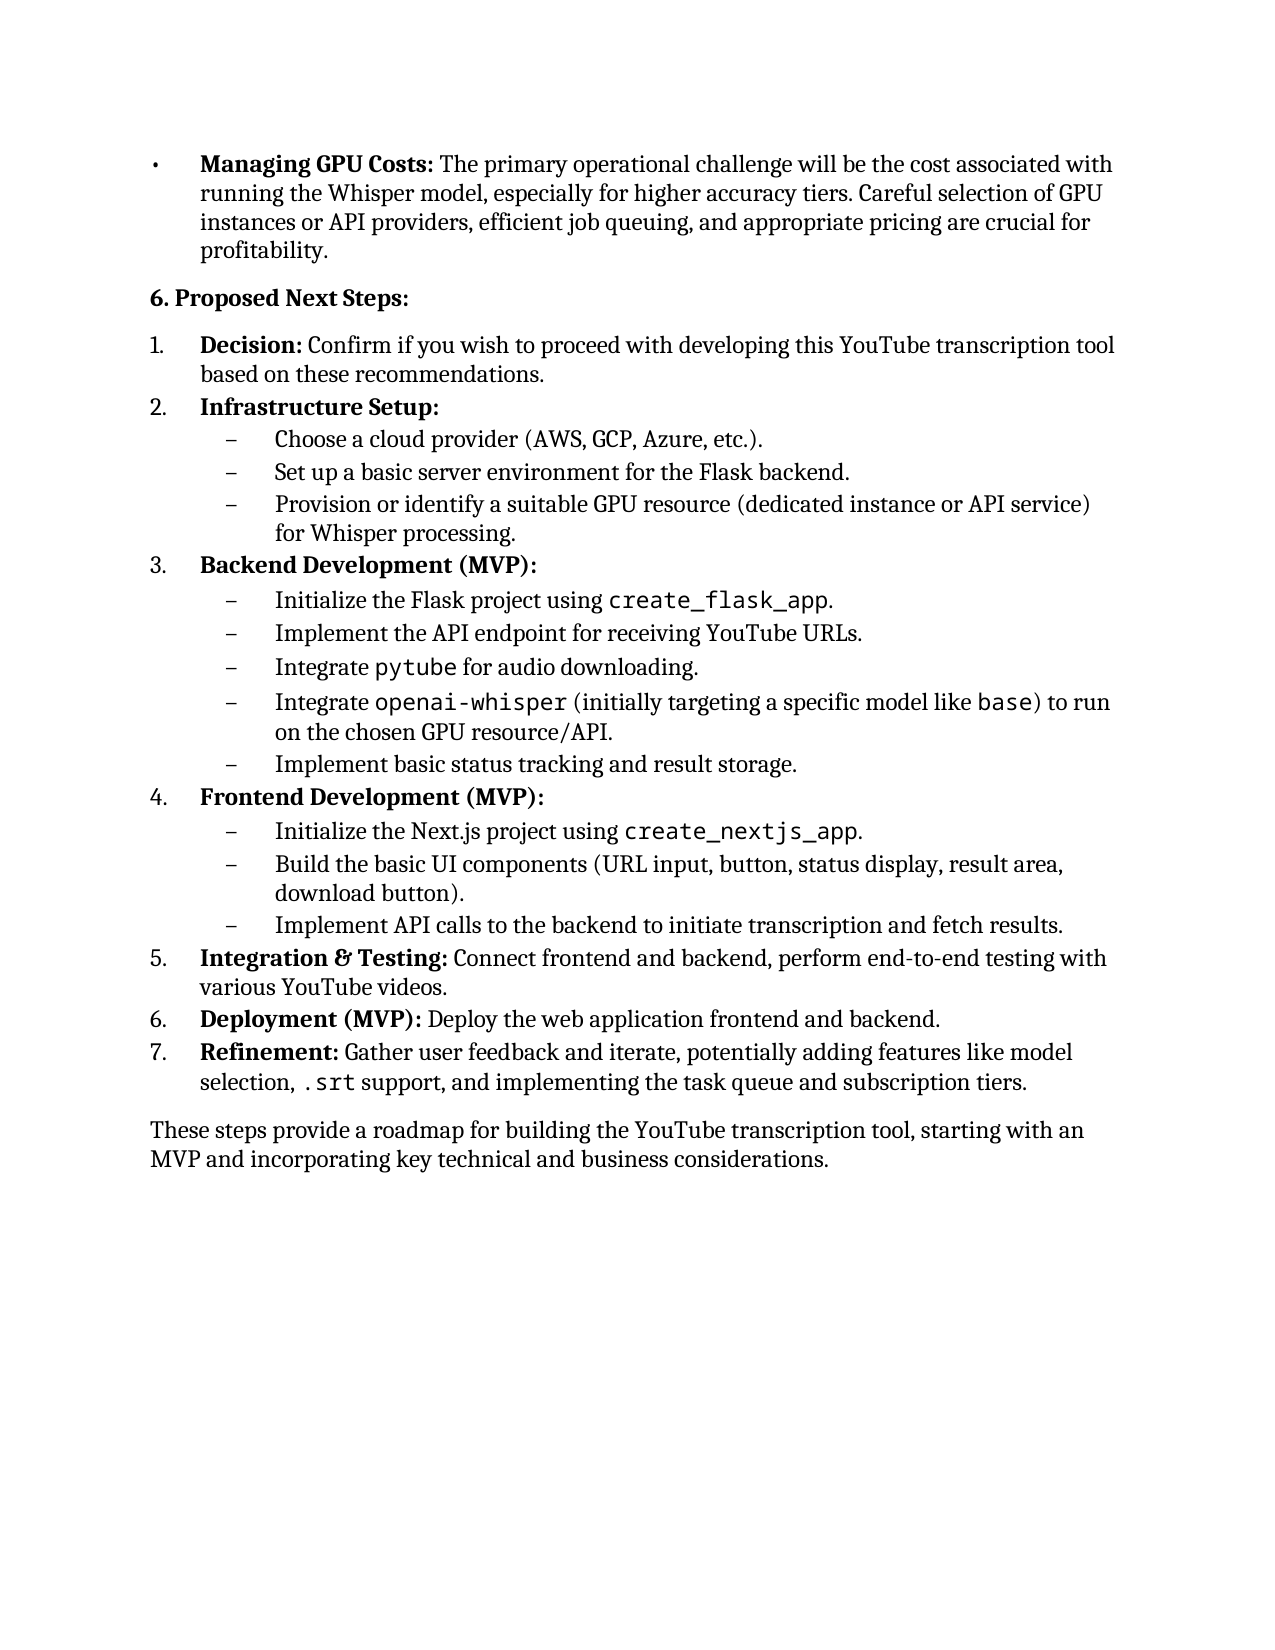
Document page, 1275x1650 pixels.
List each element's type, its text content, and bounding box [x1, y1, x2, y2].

list Implement API calls to the backend to initiate transcription and fetch results. [225, 911, 1125, 940]
list Set up a basic server environment for the Flask backend. [225, 457, 1125, 486]
list Managing GPU Costs: The primary operational challenge will be the cost associated with running the Whisper model, especially for higher accuracy tiers. Careful selection of GPU instances or API providers, efficient job queuing, and appropriate pricing are crucial for profitability. [150, 150, 1125, 265]
list Integrate pytube for audio downloading. [225, 651, 1125, 682]
list Provision or identify a suitable GPU resource (dedicated instance or API service) for Whisper processing. [225, 490, 1125, 547]
list Refinement: Gather user feedback and iterate, potentially adding features like model selection, .srt support, and implementing the task queue and subscription tiers. [150, 1037, 1125, 1097]
list Integration & Testing: Connect frontend and backend, perform end-to-end testing with various YouTube videos. [150, 944, 1125, 1001]
list Implement basic status tracking and result storage. [225, 750, 1125, 779]
list Initialize the Next.js project using create_nextjs_app. [225, 815, 1125, 846]
list Decision: Confirm if you wish to proceed with developing this YouTube transcription tool based on these recommendations. [150, 331, 1125, 389]
text 6. Proposed Next Steps: [150, 284, 1125, 312]
list Frontend Development (MVP): [150, 782, 1125, 811]
list Initialize the Flask project using create_flask_app. [225, 584, 1125, 615]
list Implement the API endpoint for receiving YouTube URLs. [225, 619, 1125, 647]
list Infrastructure Setup: [150, 392, 1125, 421]
list Deployment (MVP): Deploy the web application frontend and backend. [150, 1005, 1125, 1034]
list Backend Development (MVP): [150, 551, 1125, 580]
text These steps provide a roadmap for building the YouTube transcription tool, starting with an MVP and incorporating key technical and business considerations. [150, 1116, 1125, 1174]
list Integrate openai-whisper (initially targeting a specific model like base) to run on the chosen GPU resource/API. [225, 686, 1125, 746]
list Choose a cloud provider (AWS, GCP, Azure, etc.). [225, 425, 1125, 454]
list Build the basic UI components (URL input, button, status display, result area, download button). [225, 850, 1125, 907]
